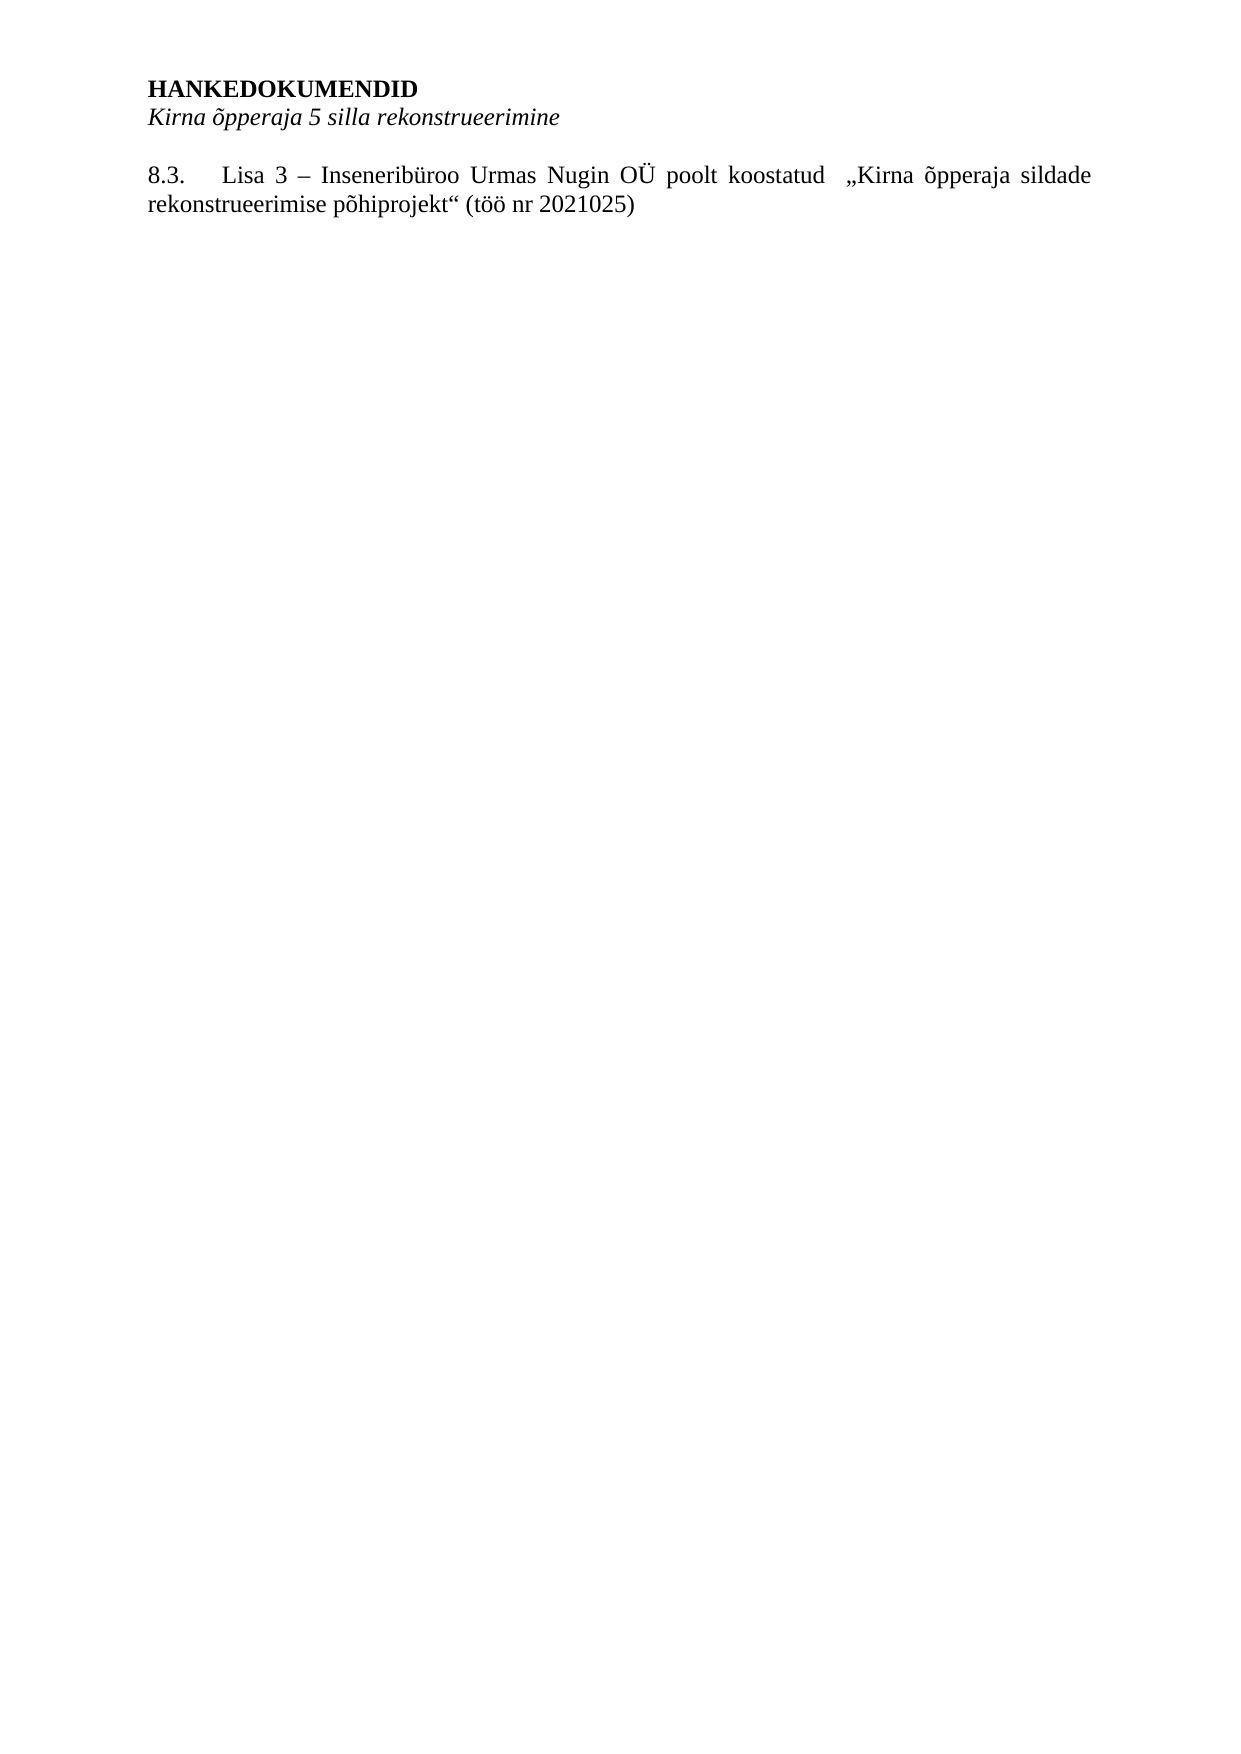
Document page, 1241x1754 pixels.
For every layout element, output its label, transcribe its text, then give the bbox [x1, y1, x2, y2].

list Lisa 3 – Inseneribüroo Urmas Nugin OÜ poolt koostatud „Kirna õpperaja sildade rekonstrueerimise põhiprojekt“ (töö nr 2021025) [148, 160, 1093, 217]
